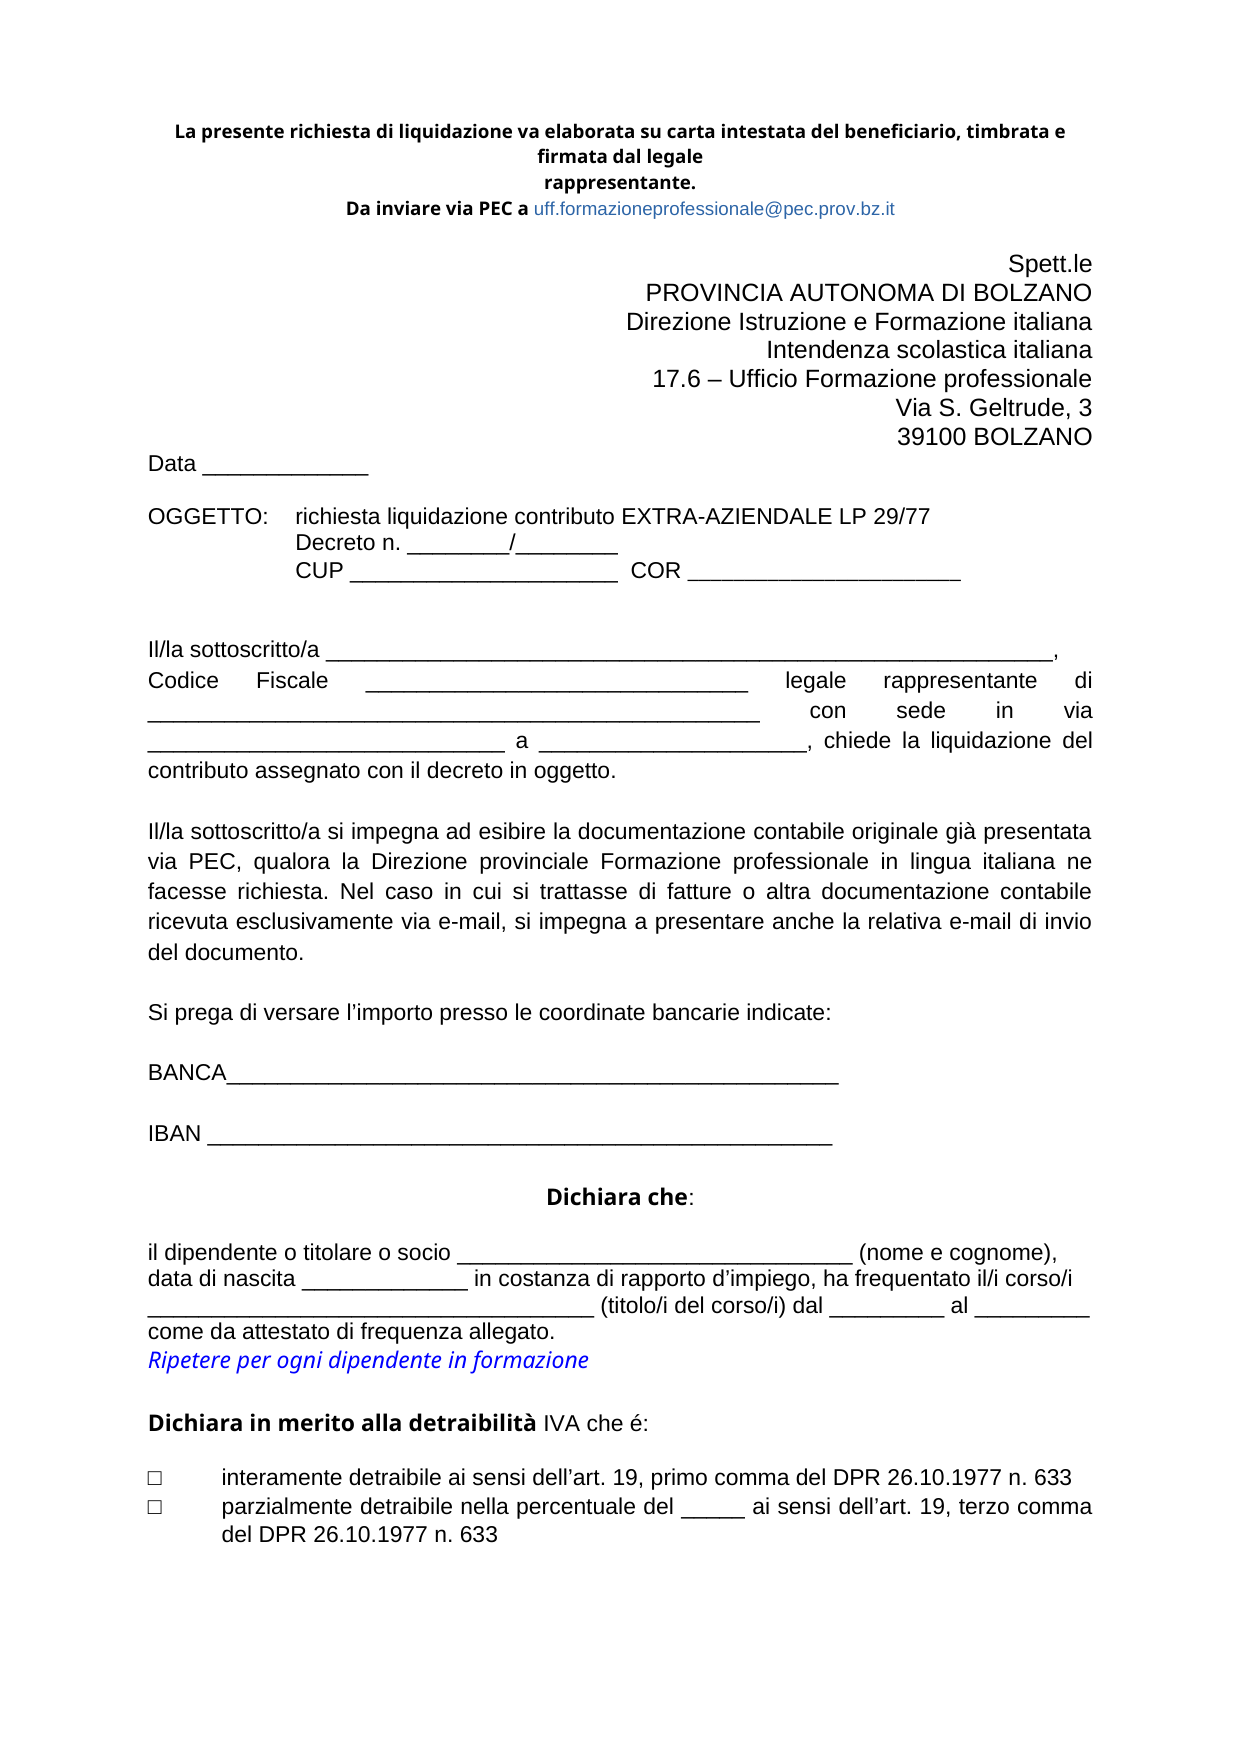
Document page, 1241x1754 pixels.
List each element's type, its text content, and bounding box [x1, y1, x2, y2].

text 17.6 – Ufficio Formazione professionale [148, 364, 1093, 393]
text Decreto n. ________/________ [148, 529, 1093, 556]
text Direzione Istruzione e Formazione italiana [148, 307, 1093, 335]
text il dipendente o titolare o socio _______________________________ (nome e cognome), data di nascita _____________ in costanza di rapporto d’impiego, ha frequentato il/i corso/i [148, 1239, 1093, 1292]
text Da inviare via PEC a uff.formazioneprofessionale@pec.prov.bz.it [148, 195, 1093, 220]
text Data _____________ [148, 450, 1093, 477]
text Spett.le [148, 249, 1093, 278]
text ___________________________________ (titolo/i del corso/i) dal _________ al _________ [148, 1292, 1093, 1318]
text Si prega di versare l’importo presso le coordinate bancarie indicate: [148, 999, 1093, 1025]
text Codice Fiscale ______________________________ legale rappresentante di ________________________________________________ con sede in via ____________________________ a _____________________, chiede la liquidazione del contributo assegnato con il decreto in oggetto. [148, 667, 1093, 784]
text Via S. Geltrude, 3 [148, 393, 1093, 422]
text Il/la sottoscritto/a _________________________________________________________, [148, 636, 1093, 663]
text IBAN _________________________________________________ [148, 1120, 1093, 1146]
text □ interamente detraibile ai sensi dell’art. 19, primo comma del DPR 26.10.1977 n. 633 [148, 1464, 1093, 1493]
text 39100 BOLZANO [148, 422, 1093, 450]
text PROVINCIA AUTONOMA DI BOLZANO [148, 278, 1093, 307]
text Dichiara in merito alla detraibilità IVA che é: [148, 1407, 1093, 1438]
text □ parzialmente detraibile nella percentuale del _____ ai sensi dell’art. 19, terzo comma del DPR 26.10.1977 n. 633 [148, 1493, 1093, 1547]
text OGGETTO: richiesta liquidazione contributo EXTRA-AZIENDALE LP 29/77 [148, 503, 1093, 529]
text come da attestato di frequenza allegato. [148, 1318, 1093, 1344]
text Ripetere per ogni dipendente in formazione [148, 1344, 1093, 1376]
text CUP _____________________ COR ________________________ [148, 556, 1093, 584]
text Intendenza scolastica italiana [148, 335, 1093, 364]
text Il/la sottoscritto/a si impegna ad esibire la documentazione contabile originale già presentata via PEC, qualora la Direzione provinciale Formazione professionale in lingua italiana ne facesse richiesta. Nel caso in cui si trattasse di fatture o altra documentazione contabile ricevuta esclusivamente via e-mail, si impegna a presentare anche la relativa e-mail di invio del documento. [148, 818, 1093, 965]
text Dichiara che: [148, 1181, 1093, 1212]
text rappresentante. [148, 169, 1093, 195]
text La presente richiesta di liquidazione va elaborata su carta intestata del beneficiario, timbrata e firmata dal legale [148, 118, 1093, 169]
text BANCA________________________________________________ [148, 1059, 1093, 1086]
